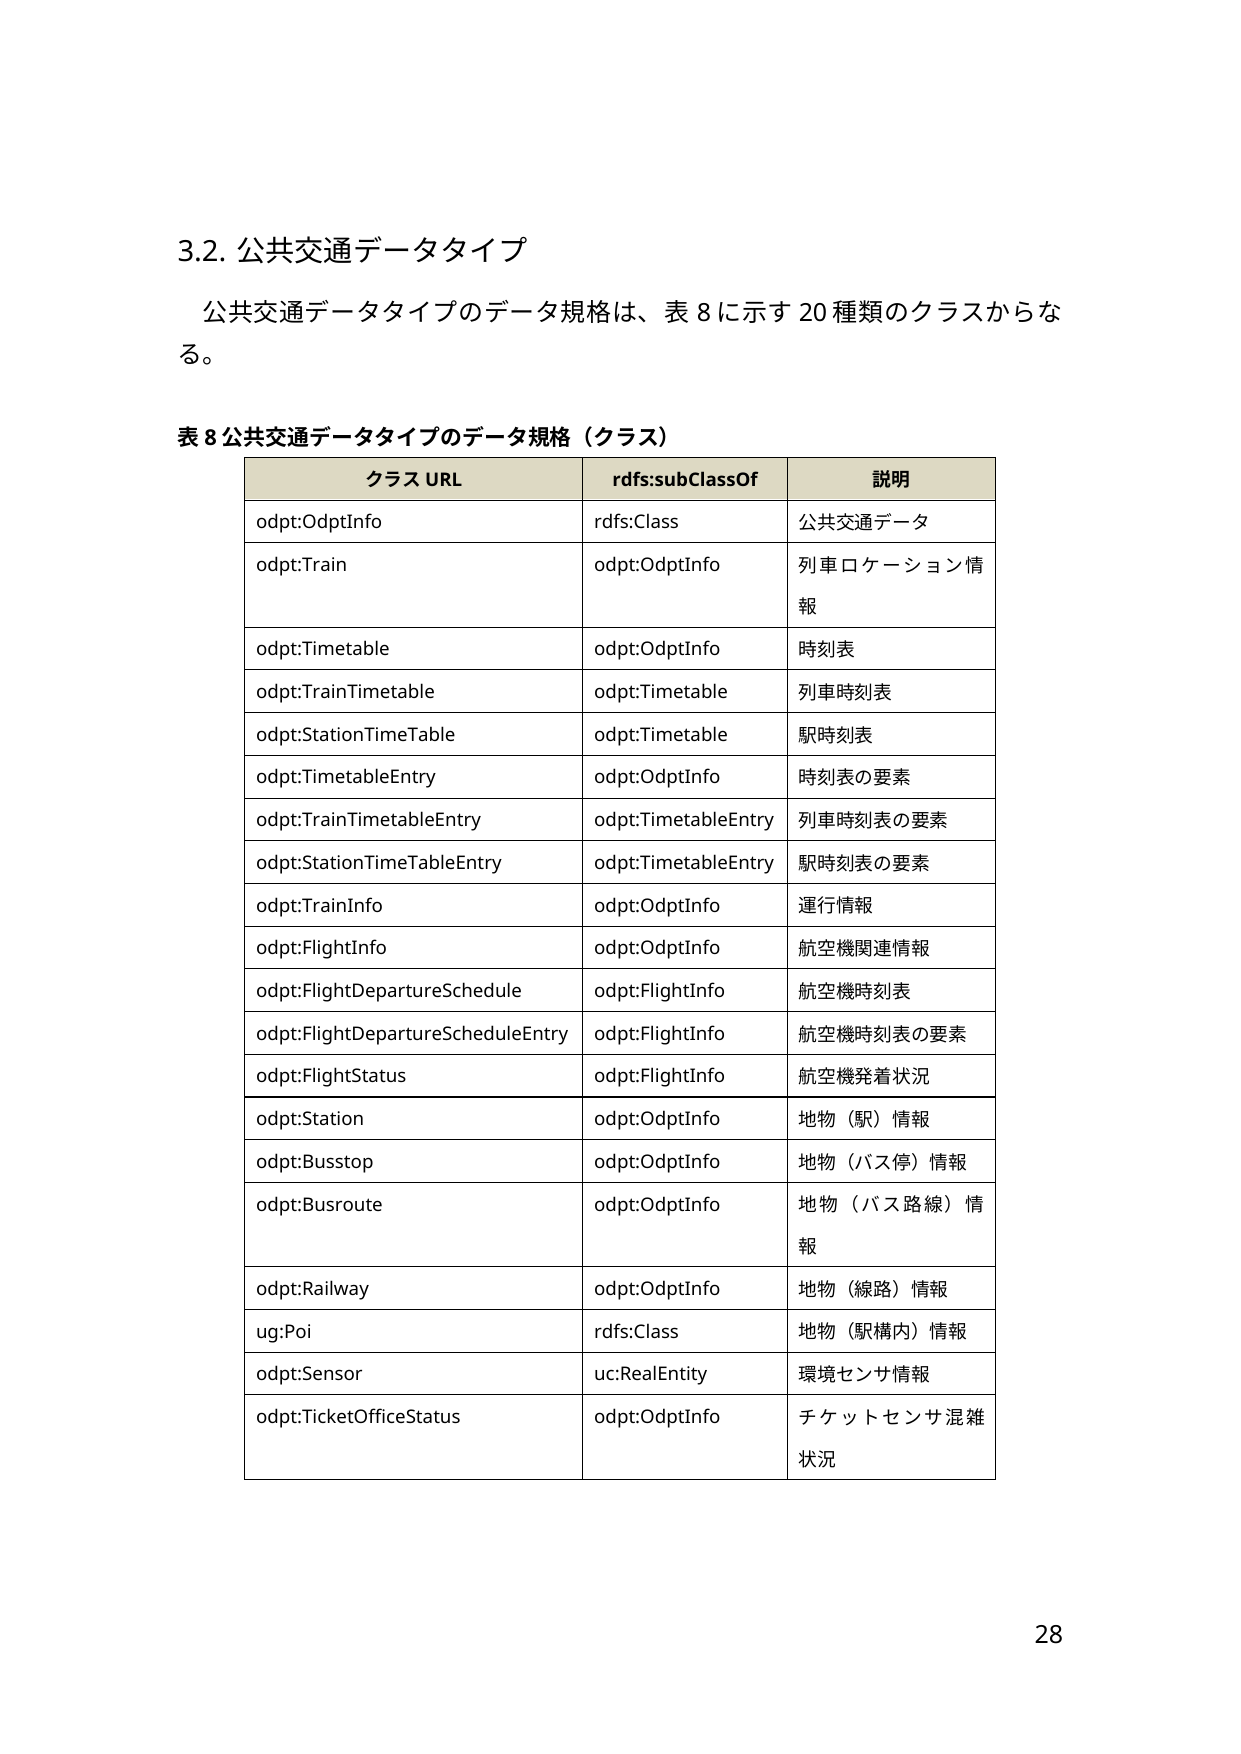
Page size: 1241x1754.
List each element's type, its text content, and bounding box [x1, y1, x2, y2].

table_cell 環境センサ情報 [788, 1353, 995, 1394]
table_cell 航空機時刻表 [788, 969, 995, 1011]
table_cell odpt:OdptInfo [583, 884, 787, 926]
table_cell ug:Poi [245, 1310, 582, 1352]
table_cell 時刻表の要素 [788, 756, 995, 797]
table_cell 地物（バス路線）情報 [788, 1183, 995, 1266]
table_cell odpt:Timetable [245, 628, 582, 669]
table_cell rdfs:Class [583, 501, 787, 542]
table_cell odpt:TimetableEntry [583, 841, 787, 883]
table_cell odpt:FlightInfo [245, 927, 582, 968]
table_cell odpt:OdptInfo [583, 1140, 787, 1182]
table_cell 航空機時刻表の要素 [788, 1012, 995, 1054]
table_cell odpt:FlightInfo [583, 969, 787, 1011]
table_cell 地物（バス停）情報 [788, 1140, 995, 1182]
table_header rdfs:subClassOf [583, 458, 787, 499]
table_cell odpt:OdptInfo [245, 501, 582, 542]
table_cell チケットセンサ混雑状況 [788, 1395, 995, 1479]
table_cell odpt:TrainInfo [245, 884, 582, 926]
table_cell 航空機発着状況 [788, 1055, 995, 1096]
subtitle 公共交通データタイプ [177, 207, 1063, 290]
table_cell odpt:Busroute [245, 1183, 582, 1266]
table_cell 公共交通データ [788, 501, 995, 542]
table_cell odpt:OdptInfo [583, 927, 787, 968]
table_cell odpt:Timetable [583, 670, 787, 712]
table_cell odpt:StationTimeTable [245, 713, 582, 755]
table_cell odpt:OdptInfo [583, 543, 787, 627]
table_cell rdfs:Class [583, 1310, 787, 1352]
table_cell 時刻表 [788, 628, 995, 669]
table_cell odpt:Busstop [245, 1140, 582, 1182]
table_cell 地物（線路）情報 [788, 1267, 995, 1309]
table_cell odpt:OdptInfo [583, 1183, 787, 1266]
table_cell odpt:FlightDepartureScheduleEntry [245, 1012, 582, 1054]
table_cell odpt:FlightInfo [583, 1012, 787, 1054]
table_cell odpt:TimetableEntry [583, 799, 787, 840]
table_cell 列車時刻表 [788, 670, 995, 712]
table_cell odpt:Sensor [245, 1353, 582, 1394]
text 表 8 公共交通データタイプのデータ規格（クラス） [177, 415, 1063, 457]
table_cell odpt:OdptInfo [583, 628, 787, 669]
table_cell 列車時刻表の要素 [788, 799, 995, 840]
table_cell uc:RealEntity [583, 1353, 787, 1394]
table_cell odpt:TicketOfficeStatus [245, 1395, 582, 1479]
table_cell odpt:TrainTimetableEntry [245, 799, 582, 840]
table_cell 運行情報 [788, 884, 995, 926]
table_cell odpt:Railway [245, 1267, 582, 1309]
table_cell 駅時刻表の要素 [788, 841, 995, 883]
table_cell odpt:Timetable [583, 713, 787, 755]
table_cell odpt:OdptInfo [583, 1098, 787, 1139]
text 公共交通データタイプのデータ規格は、表 8に示す20種類のクラスからなる。 [177, 290, 1063, 373]
table_cell odpt:FlightStatus [245, 1055, 582, 1096]
table_cell odpt:OdptInfo [583, 1267, 787, 1309]
table_header クラスURL [245, 458, 582, 499]
table_cell odpt:StationTimeTableEntry [245, 841, 582, 883]
table_cell odpt:TrainTimetable [245, 670, 582, 712]
table_cell 航空機関連情報 [788, 927, 995, 968]
table_cell odpt:TimetableEntry [245, 756, 582, 797]
table_cell 列車ロケーション情報 [788, 543, 995, 627]
table_cell odpt:FlightDepartureSchedule [245, 969, 582, 1011]
table_cell 地物（駅構内）情報 [788, 1310, 995, 1352]
table_cell 地物（駅）情報 [788, 1098, 995, 1139]
table_header 説明 [788, 458, 995, 499]
table_cell odpt:FlightInfo [583, 1055, 787, 1096]
table_cell odpt:OdptInfo [583, 1395, 787, 1479]
table_cell 駅時刻表 [788, 713, 995, 755]
table_cell odpt:Train [245, 543, 582, 627]
table_cell odpt:Station [245, 1098, 582, 1139]
table_cell odpt:OdptInfo [583, 756, 787, 797]
